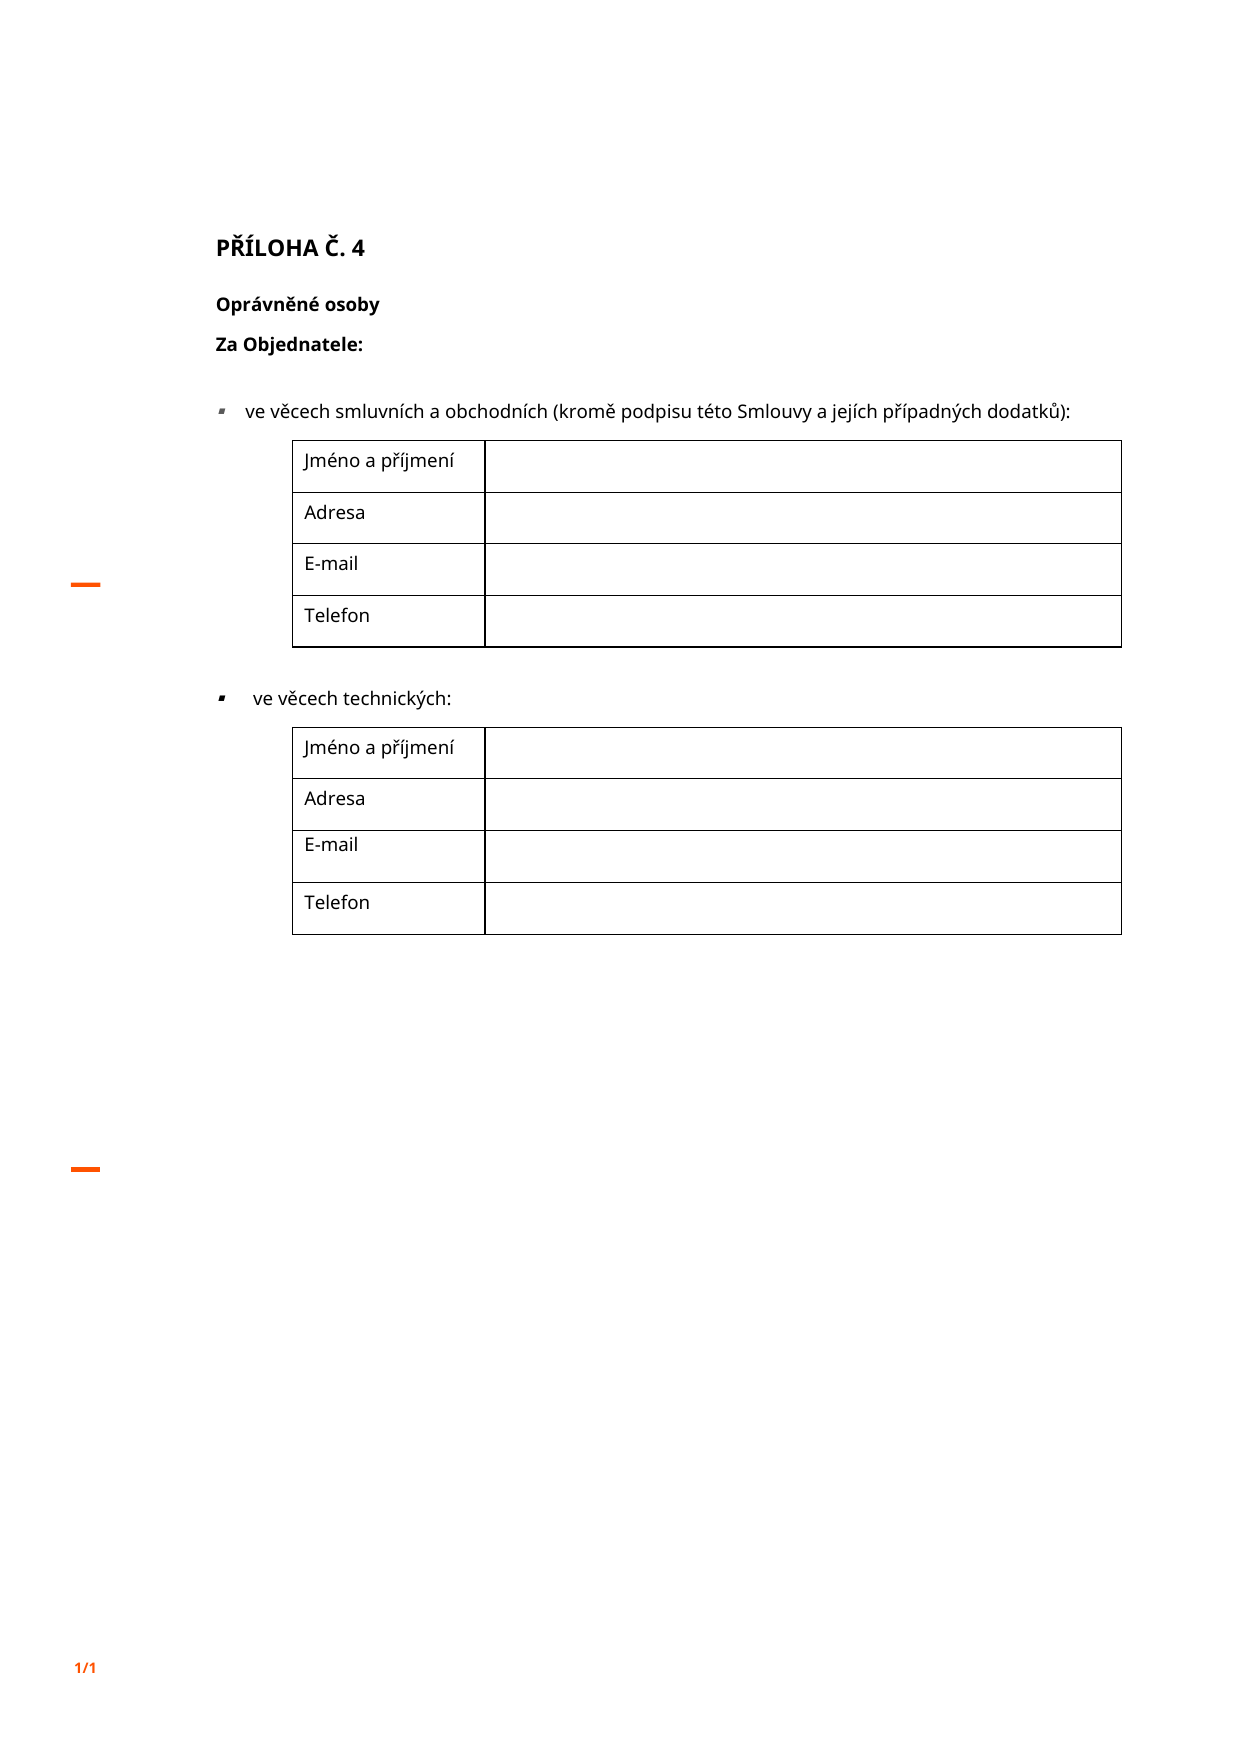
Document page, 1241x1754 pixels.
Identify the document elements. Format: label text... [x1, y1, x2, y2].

table_header Jméno a příjmení [293, 441, 484, 492]
table_cell [486, 883, 1121, 933]
text Za Objednatele: [216, 332, 1122, 357]
table_cell Telefon [293, 883, 484, 933]
table_cell [486, 831, 1121, 882]
table_header Jméno a příjmení [293, 728, 484, 778]
table_cell Adresa [293, 779, 484, 830]
text Příloha č. 4 [216, 232, 1122, 263]
table_header [486, 441, 1121, 492]
table_cell [486, 544, 1121, 595]
table_cell [486, 493, 1121, 543]
table_cell [486, 596, 1121, 646]
subtitle ve věcech smluvních a obchodních (kromě podpisu této Smlouvy a jejích případných dodatků): [216, 398, 1122, 424]
table_cell [486, 779, 1121, 830]
table_cell Adresa [293, 493, 484, 543]
table_header [486, 728, 1121, 778]
text Oprávněné osoby [216, 291, 1122, 317]
table_cell E-mail [293, 831, 484, 882]
table_cell E-mail [293, 544, 484, 595]
table_cell Telefon [293, 596, 484, 646]
subtitle ve věcech technických: [216, 685, 1122, 711]
